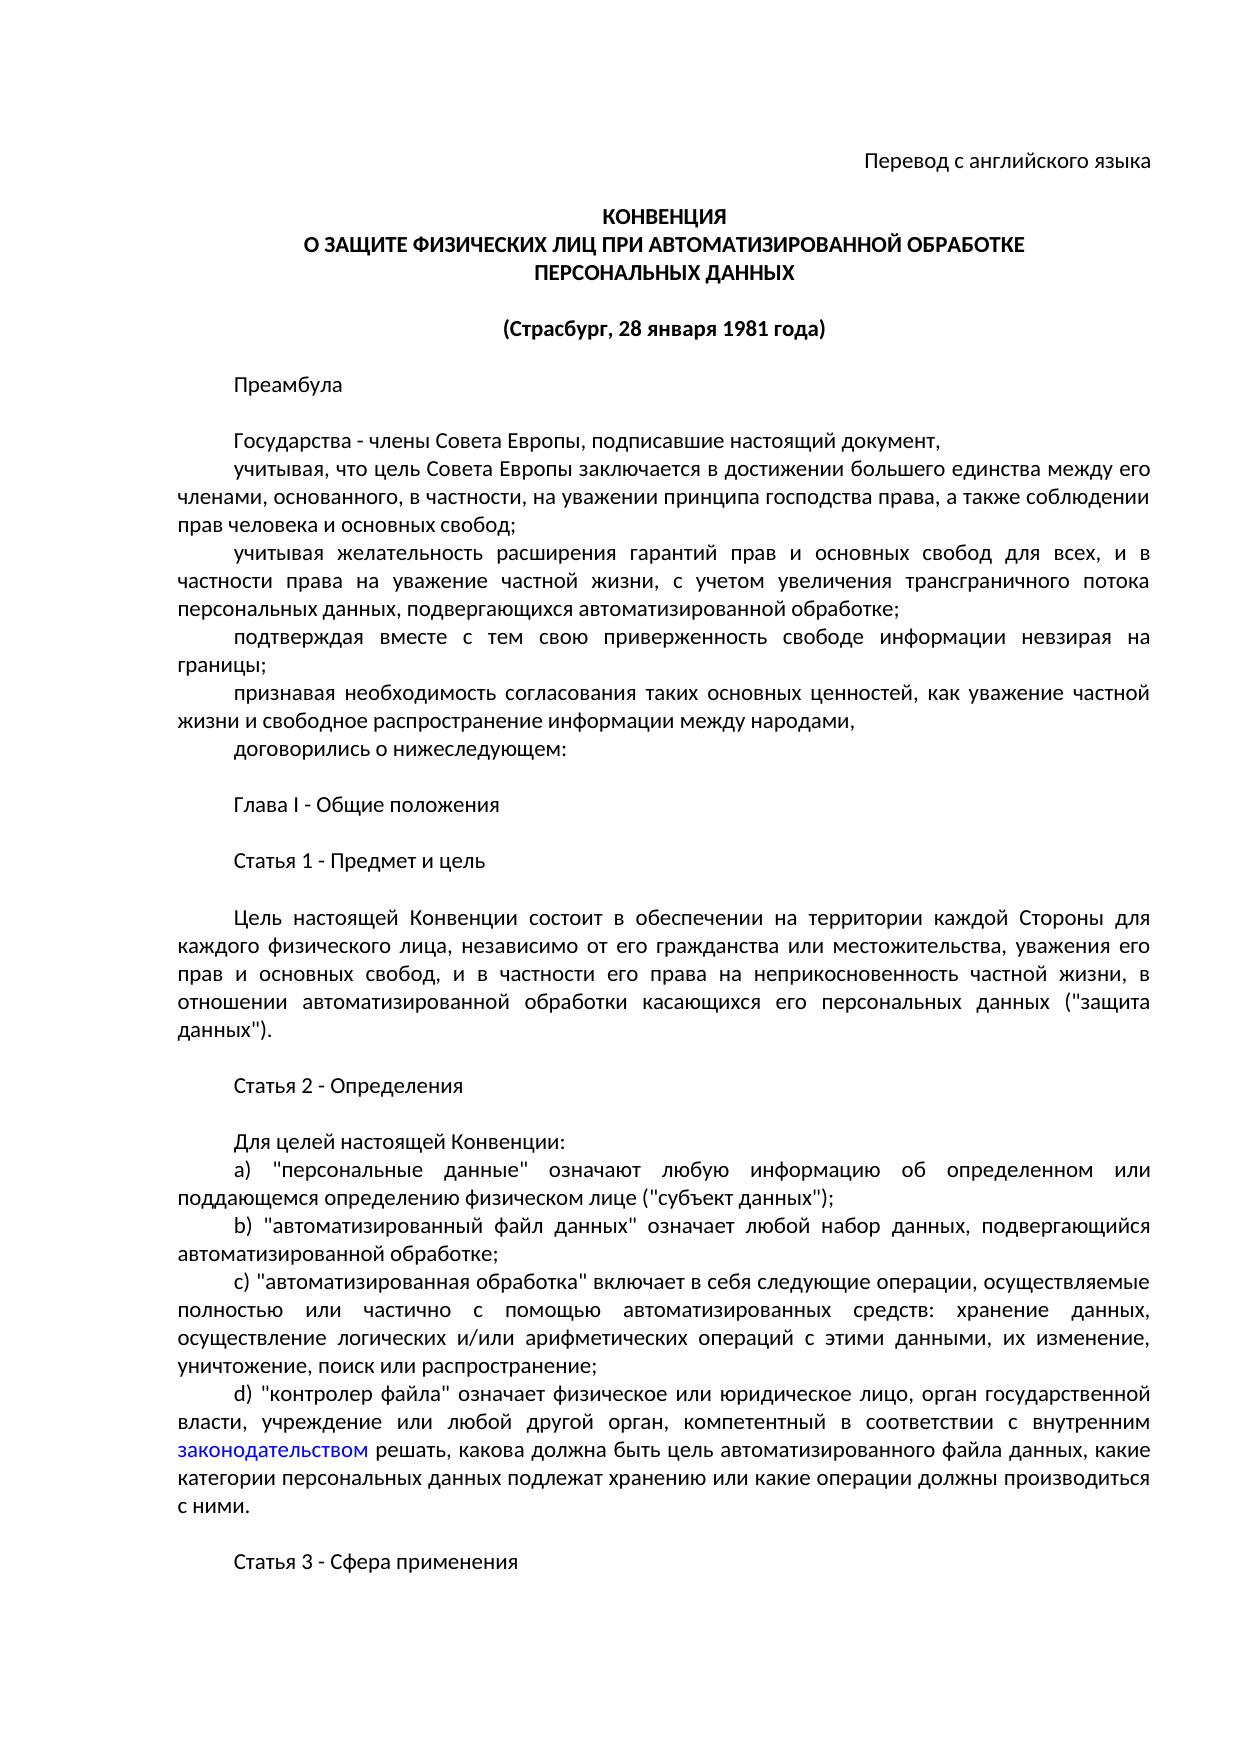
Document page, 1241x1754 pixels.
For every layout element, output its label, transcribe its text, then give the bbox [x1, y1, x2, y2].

text Цель настоящей Конвенции состоит в обеспечении на территории каждой Стороны для каждого физического лица, независимо от его гражданства или местожительства, уважения его прав и основных свобод, и в частности его права на неприкосновенность частной жизни, в отношении автоматизированной обработки касающихся его персональных данных ("защита данных"). [177, 903, 1152, 1043]
text учитывая желательность расширения гарантий прав и основных свобод для всех, и в частности права на уважение частной жизни, с учетом увеличения трансграничного потока персональных данных, подвергающихся автоматизированной обработке; [177, 538, 1152, 622]
text (Страсбург, 28 января 1981 года) [177, 314, 1152, 342]
text подтверждая вместе с тем свою приверженность свободе информации невзирая на границы; [177, 622, 1152, 678]
text d) "контролер файла" означает физическое или юридическое лицо, орган государственной власти, учреждение или любой другой орган, компетентный в соответствии с внутренним законодательством решать, какова должна быть цель автоматизированного файла данных, какие категории персональных данных подлежат хранению или какие операции должны производиться с ними. [177, 1379, 1152, 1519]
text Государства - члены Совета Европы, подписавшие настоящий документ, [177, 426, 1152, 454]
text ПЕРСОНАЛЬНЫХ ДАННЫХ [177, 258, 1152, 286]
text договорились о нижеследующем: [177, 734, 1152, 763]
text Глава I - Общие положения [177, 791, 1152, 819]
text c) "автоматизированная обработка" включает в себя следующие операции, осуществляемые полностью или частично с помощью автоматизированных средств: хранение данных, осуществление логических и/или арифметических операций с этими данными, их изменение, уничтожение, поиск или распространение; [177, 1267, 1152, 1379]
text КОНВЕНЦИЯ [177, 202, 1152, 230]
text Преамбула [177, 370, 1152, 398]
text b) "автоматизированный файл данных" означает любой набор данных, подвергающийся автоматизированной обработке; [177, 1211, 1152, 1267]
text признавая необходимость согласования таких основных ценностей, как уважение частной жизни и свободное распространение информации между народами, [177, 678, 1152, 734]
text a) "персональные данные" означают любую информацию об определенном или поддающемся определению физическом лице ("субъект данных"); [177, 1155, 1152, 1211]
text О ЗАЩИТЕ ФИЗИЧЕСКИХ ЛИЦ ПРИ АВТОМАТИЗИРОВАННОЙ ОБРАБОТКЕ [177, 230, 1152, 258]
text Статья 2 - Определения [177, 1071, 1152, 1099]
text учитывая, что цель Совета Европы заключается в достижении большего единства между его членами, основанного, в частности, на уважении принципа господства права, а также соблюдении прав человека и основных свобод; [177, 454, 1152, 538]
text Статья 1 - Предмет и цель [177, 847, 1152, 875]
text Перевод с английского языка [177, 146, 1152, 174]
text Статья 3 - Сфера применения [177, 1547, 1152, 1575]
text Для целей настоящей Конвенции: [177, 1127, 1152, 1155]
